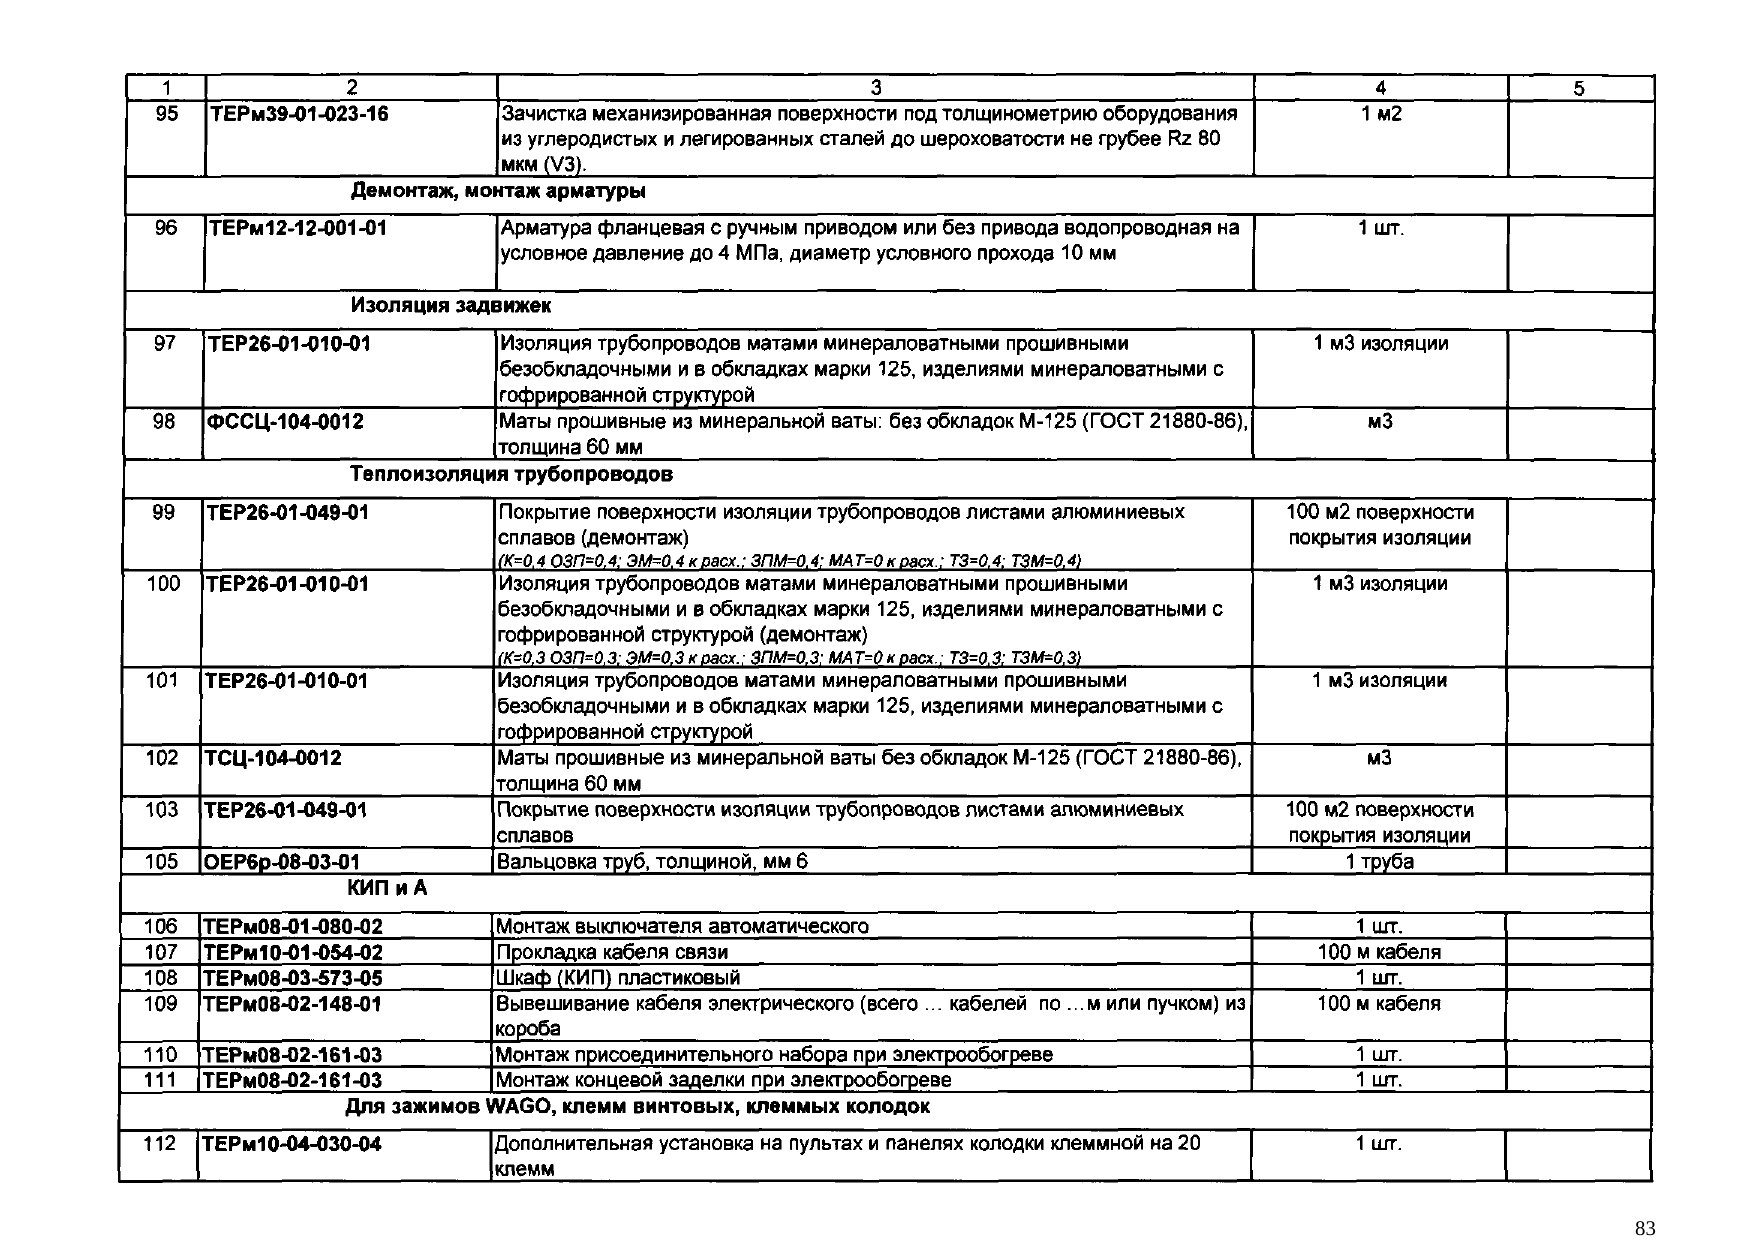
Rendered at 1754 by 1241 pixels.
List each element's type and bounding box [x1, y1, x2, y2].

picture [117, 72, 1656, 1183]
